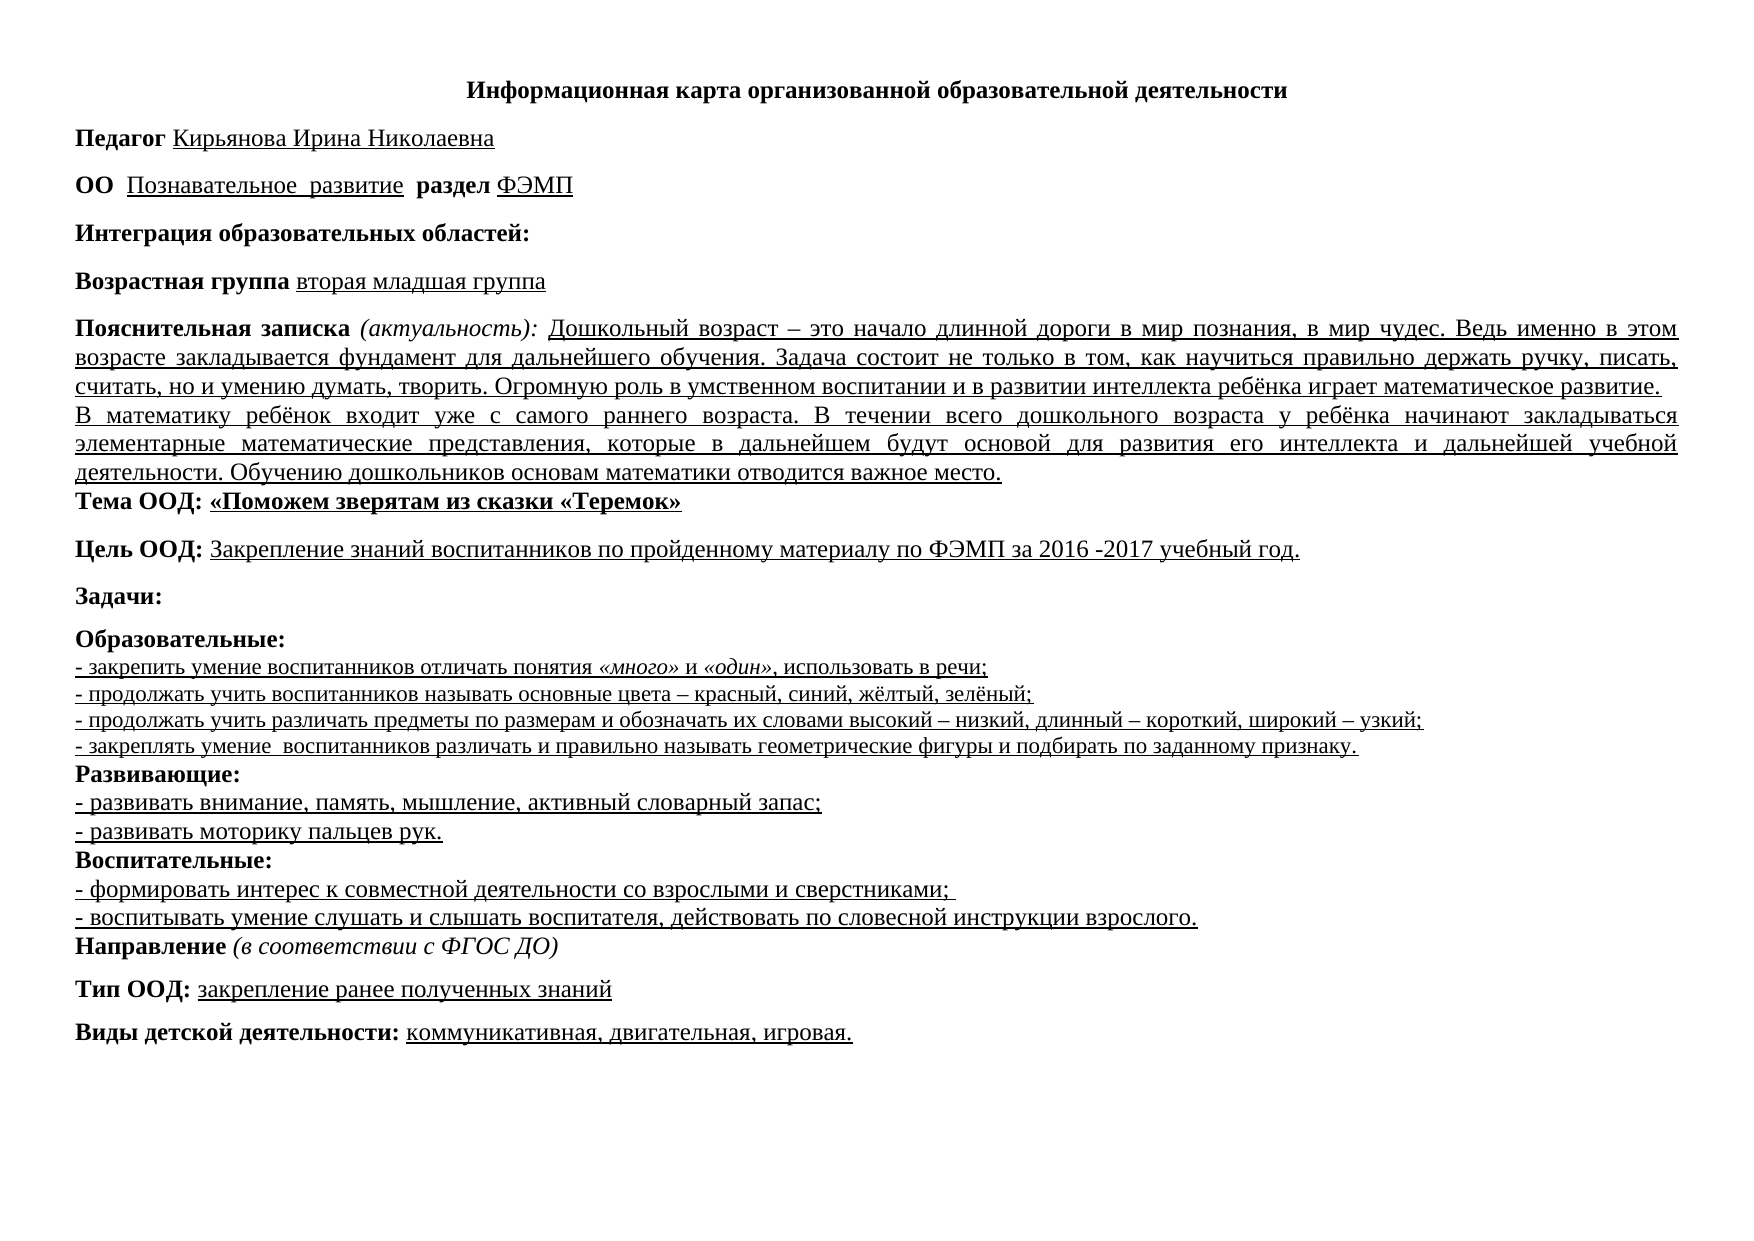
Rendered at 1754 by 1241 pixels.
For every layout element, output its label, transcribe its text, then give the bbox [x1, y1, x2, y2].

text - развивать моторику пальцев рук. [75, 816, 1679, 845]
text Пояснительная записка (актуальность): Дошкольный возраст – это начало длинной дороги в мир познания, в мир чудес. Ведь именно в этом возрасте закладывается фундамент для дальнейшего обучения. Задача состоит не только в том, как научиться правильно держать ручку, писать, считать, но и умению думать, творить. Огромную роль в умственном воспитании и в развитии интеллекта ребёнка играет математическое развитие. [75, 313, 1679, 400]
text Цель ООД: Закрепление знаний воспитанников по пройденному материалу по ФЭМП за 2016 -2017 учебный год. [75, 534, 1679, 562]
text - продолжать учить различать предметы по размерам и обозначать их словами высокий – низкий, длинный – короткий, широкий – узкий; [75, 706, 1679, 732]
text Задачи: [75, 581, 1679, 610]
text Возрастная группа вторая младшая группа [75, 266, 1679, 294]
text - закреплять умение воспитанников различать и правильно называть геометрические фигуры и подбирать по заданному признаку. [75, 732, 1679, 759]
text Развивающие: [75, 759, 1679, 787]
text - формировать интерес к совместной деятельности со взрослыми и сверстниками; [75, 874, 1679, 902]
text Направление (в соответствии с ФГОС ДО) [75, 931, 1679, 960]
text Виды детской деятельности: коммуникативная, двигательная, игровая. [75, 1017, 1679, 1046]
text В математику ребёнок входит уже с самого раннего возраста. В течении всего дошкольного возраста у ребёнка начинают закладываться элементарные математические представления, которые в дальнейшем будут основой для развития его интеллекта и дальнейшей учебной деятельности. Обучению дошкольников основам математики отводится важное место. [75, 426, 1679, 486]
text ОО Познавательное развитие раздел ФЭМП [75, 170, 1679, 199]
text Информационная карта организованной образовательной деятельности [75, 75, 1679, 104]
text - развивать внимание, память, мышление, активный словарный запас; [75, 787, 1679, 816]
text Педагог Кирьянова Ирина Николаевна [75, 123, 1679, 151]
text - закрепить умение воспитанников отличать понятия «много» и «один», использовать в речи; [75, 653, 1679, 680]
text - продолжать учить воспитанников называть основные цвета – красный, синий, жёлтый, зелёный; [75, 680, 1679, 706]
text Тип ООД: закрепление ранее полученных знаний [75, 974, 1679, 1003]
text Тема ООД: «Поможем зверятам из сказки «Теремок» [75, 486, 1679, 515]
text В математику ребёнок входит уже с самого раннего возраста. В течении всего дошкольного возраста у ребёнка начинают закладываться элементарные математические представления, которые в дальнейшем будут основой для развития его интеллекта и дальнейшей учебной деятельности. Обучению дошкольников основам математики отводится важное место. [75, 400, 1679, 425]
text Воспитательные: [75, 845, 1679, 874]
text Интеграция образовательных областей: [75, 218, 1679, 247]
text Образовательные: [75, 624, 1679, 653]
text - воспитывать умение слушать и слышать воспитателя, действовать по словесной инструкции взрослого. [75, 902, 1679, 931]
